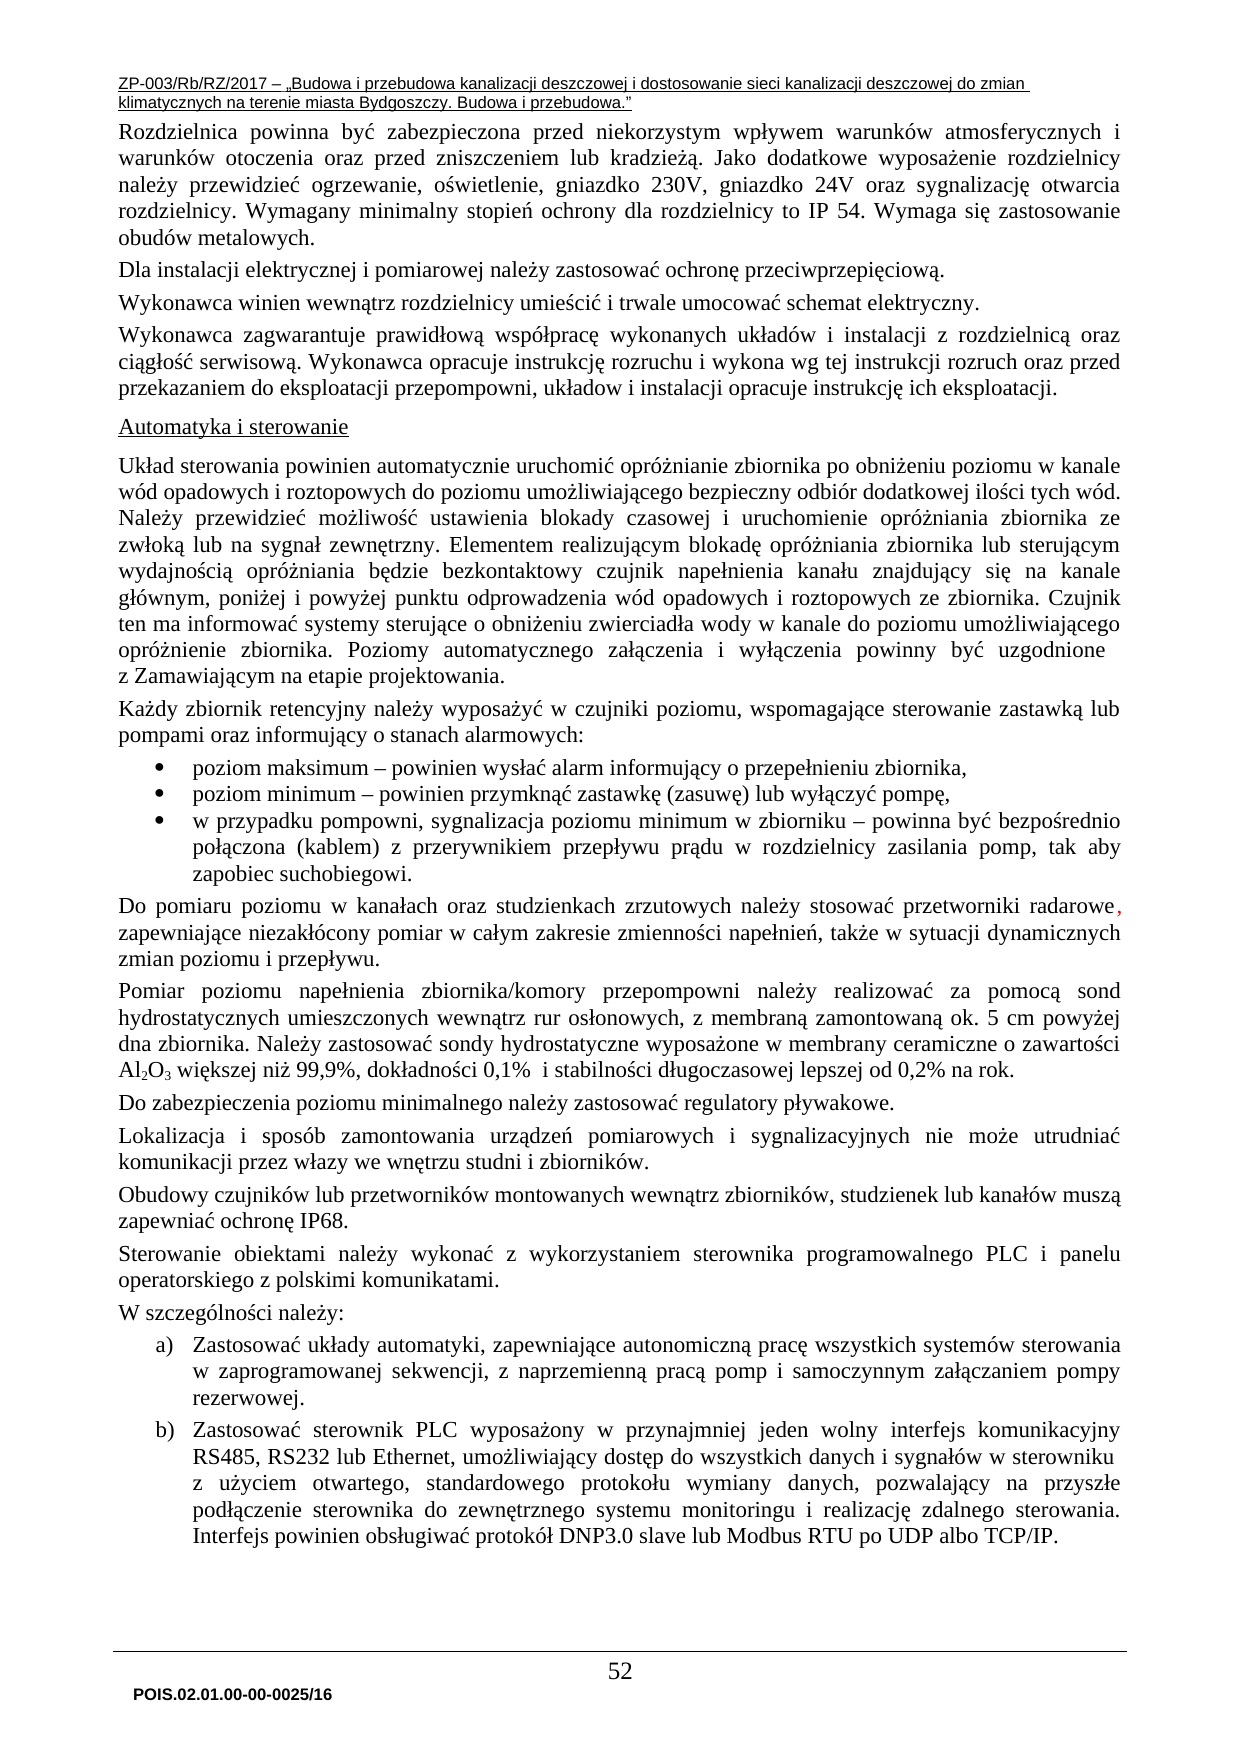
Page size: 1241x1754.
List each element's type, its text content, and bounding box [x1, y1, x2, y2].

list Zastosować sterownik PLC wyposażony w przynajmniej jeden wolny interfejs komunikacyjny RS485, RS232 lub Ethernet, umożliwiający dostęp do wszystkich danych i sygnałów w sterowniku z użyciem otwartego, standardowego protokołu wymiany danych, pozwalający na przyszłe podłączenie sterownika do zewnętrznego systemu monitoringu i realizację zdalnego sterowania. Interfejs powinien obsługiwać protokół DNP3.0 slave lub Modbus RTU po UDP albo TCP/IP. [155, 1417, 1122, 1548]
text Pomiar poziomu napełnienia zbiornika/komory przepompowni należy realizować za pomocą sond hydrostatycznych umieszczonych wewnątrz rur osłonowych, z membraną zamontowaną ok. 5 cm powyżej dna zbiornika. Należy zastosować sondy hydrostatyczne wyposażone w membrany ceramiczne o zawartości Al2O3 większej niż 99,9%, dokładności 0,1% i stabilności długoczasowej lepszej od 0,2% na rok. [118, 977, 1122, 1083]
list Zastosować układy automatyki, zapewniające autonomiczną pracę wszystkich systemów sterowania w zaprogramowanej sekwencji, z naprzemienną pracą pomp i samoczynnym załączaniem pompy rezerwowej. [155, 1331, 1122, 1410]
list w przypadku pompowni, sygnalizacja poziomu minimum w zbiorniku – powinna być bezpośrednio połączona (kablem) z przerywnikiem przepływu prądu w rozdzielnicy zasilania pomp, tak aby zapobiec suchobiegowi. [155, 807, 1122, 886]
text Układ sterowania powinien automatycznie uruchomić opróżnianie zbiornika po obniżeniu poziomu w kanale wód opadowych i roztopowych do poziomu umożliwiającego bezpieczny odbiór dodatkowej ilości tych wód. Należy przewidzieć możliwość ustawienia blokady czasowej i uruchomienie opróżniania zbiornika ze zwłoką lub na sygnał zewnętrzny. Elementem realizującym blokadę opróżniania zbiornika lub sterującym wydajnością opróżniania będzie bezkontaktowy czujnik napełnienia kanału znajdujący się na kanale głównym, poniżej i powyżej punktu odprowadzenia wód opadowych i roztopowych ze zbiornika. Czujnik ten ma informować systemy sterujące o obniżeniu zwierciadła wody w kanale do poziomu umożliwiającego opróżnienie zbiornika. Poziomy automatycznego załączenia i wyłączenia powinny być uzgodnione z Zamawiającym na etapie projektowania. [118, 452, 1122, 689]
list poziom maksimum – powinien wysłać alarm informujący o przepełnieniu zbiornika, [155, 754, 1122, 781]
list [118, 118, 1122, 250]
text Obudowy czujników lub przetworników montowanych wewnątrz zbiorników, studzienek lub kanałów muszą zapewniać ochronę IP68. [118, 1181, 1122, 1233]
list Wykonawca zagwarantuje prawidłową współpracę wykonanych układów i instalacji z rozdzielnicą oraz ciągłość serwisową. Wykonawca opracuje instrukcję rozruchu i wykona wg tej instrukcji rozruch oraz przed przekazaniem do eksploatacji przepompowni, układow i instalacji opracuje instrukcję ich eksploatacji. [118, 321, 1122, 400]
list Dla instalacji elektrycznej i pomiarowej należy zastosować ochronę przeciwprzepięciową. [118, 256, 1122, 282]
text Do zabezpieczenia poziomu minimalnego należy zastosować regulatory pływakowe. [118, 1089, 1122, 1116]
list Wykonawca winien wewnątrz rozdzielnicy umieścić i trwale umocować schemat elektryczny. [118, 289, 1122, 315]
list poziom minimum – powinien przymknąć zastawkę (zasuwę) lub wyłączyć pompę, [155, 781, 1122, 807]
text W szczególności należy: [118, 1299, 1122, 1325]
text Lokalizacja i sposób zamontowania urządzeń pomiarowych i sygnalizacyjnych nie może utrudniać komunikacji przez włazy we wnętrzu studni i zbiorników. [118, 1122, 1122, 1174]
text Sterowanie obiektami należy wykonać z wykorzystaniem sterownika programowalnego PLC i panelu operatorskiego z polskimi komunikatami. [118, 1240, 1122, 1292]
text Każdy zbiornik retencyjny należy wyposażyć w czujniki poziomu, wspomagające sterowanie zastawką lub pompami oraz informujący o stanach alarmowych: [118, 695, 1122, 748]
text Do pomiaru poziomu w kanałach oraz studzienkach zrzutowych należy stosować przetworniki radarowe, zapewniające niezakłócony pomiar w całym zakresie zmienności napełnień, także w sytuacji dynamicznych zmian poziomu i przepływu. [118, 892, 1122, 971]
text Automatyka i sterowanie [118, 413, 1122, 439]
